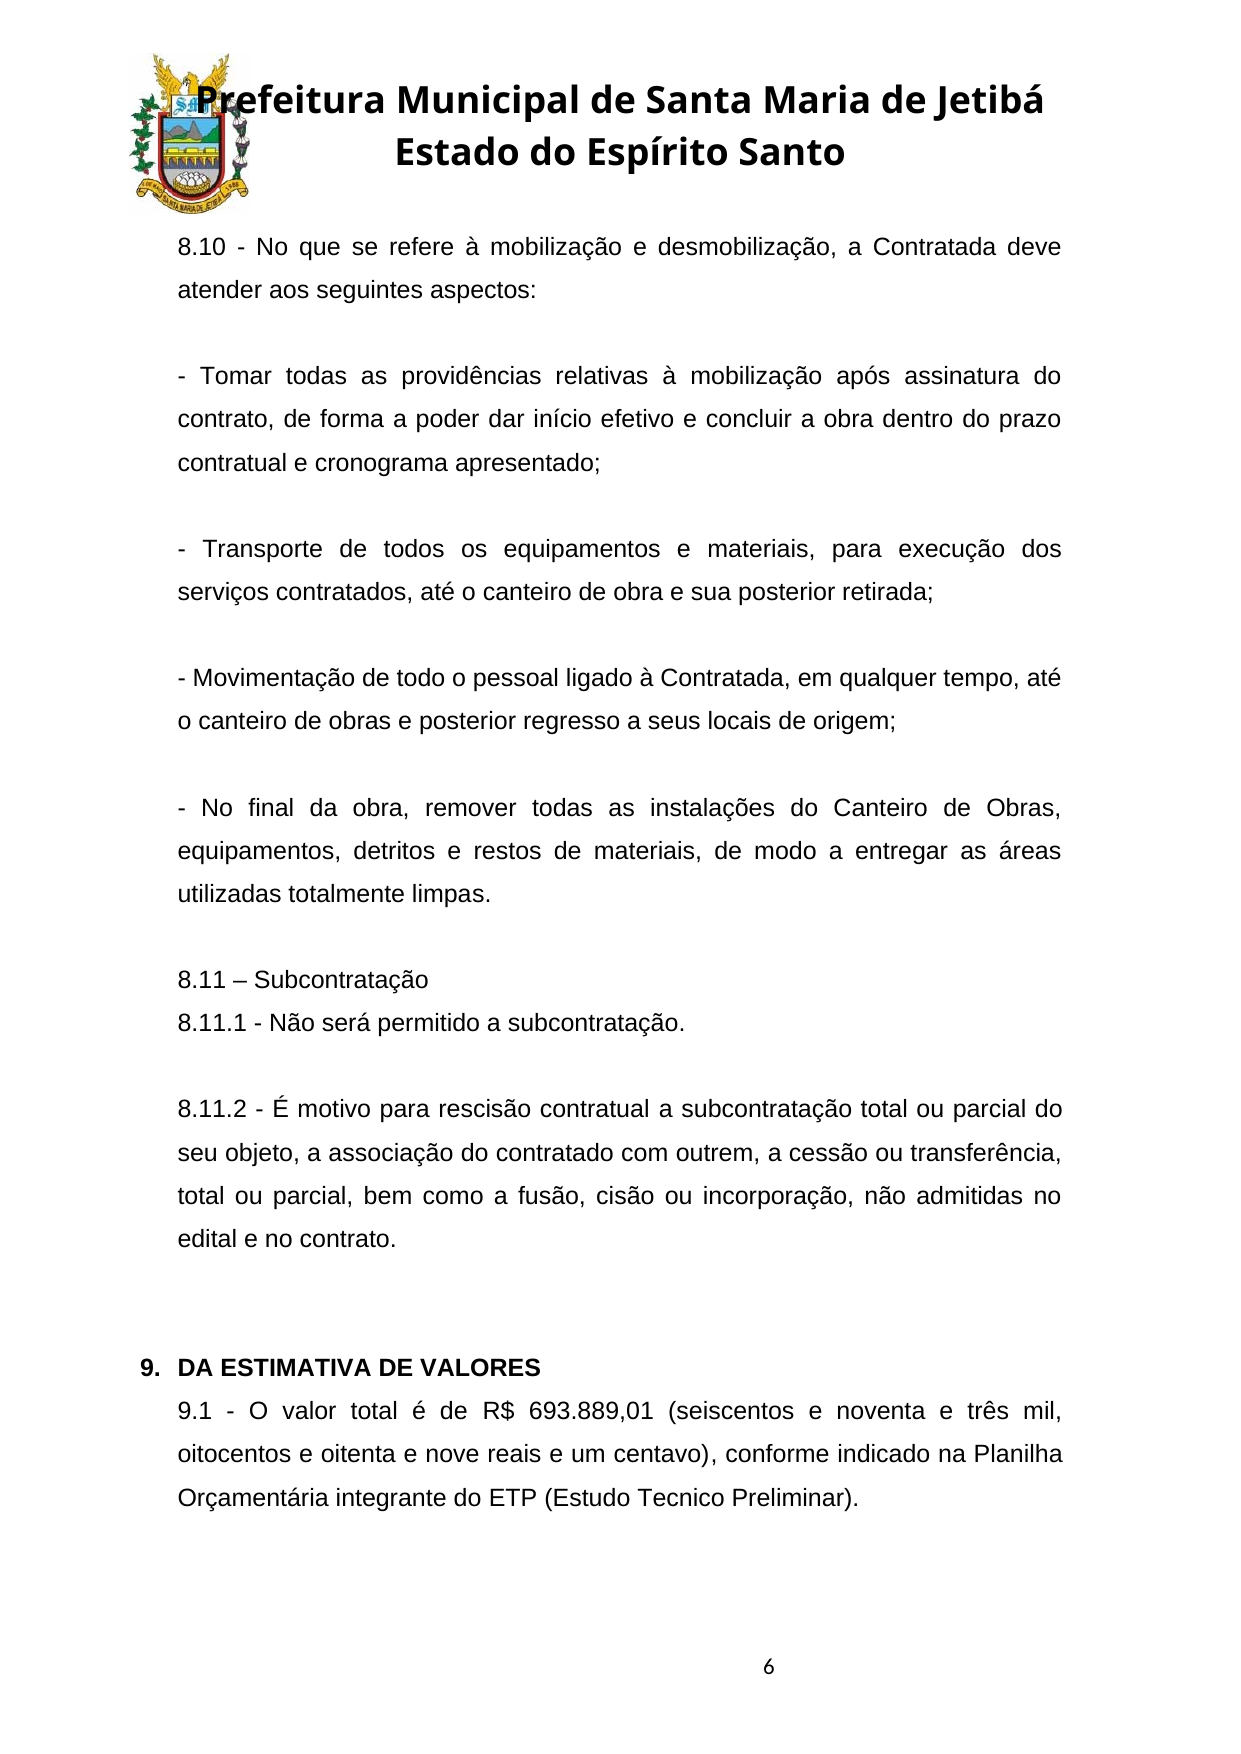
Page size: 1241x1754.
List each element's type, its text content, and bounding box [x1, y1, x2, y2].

text - Movimentação de todo o pessoal ligado à Contratada, em qualquer tempo, até o canteiro de obras e posterior regresso a seus locais de origem; [177, 663, 1063, 735]
text 8.11.2 - É motivo para rescisão contratual a subcontratação total ou parcial do seu objeto, a associação do contratado com outrem, a cessão ou transferência, total ou parcial, bem como a fusão, cisão ou incorporação, não admitidas no edital e no contrato. [177, 1094, 1063, 1252]
text 8.11 – Subcontratação [177, 965, 1063, 994]
picture [242, 104, 250, 109]
text 8.10 - No que se refere à mobilização e desmobilização, a Contratada deve atender aos seguintes aspectos: [177, 232, 1063, 304]
text - Transporte de todos os equipamentos e materiais, para execução dos serviços contratados, até o canteiro de obra e sua posterior retirada; [177, 534, 1063, 606]
text 9.1 - O valor total é de R$ 693.889,01 (seiscentos e noventa e três mil, oitocentos e oitenta e nove reais e um centavo), conforme indicado na Planilha Orçamentária integrante do ETP (Estudo Tecnico Preliminar). [177, 1396, 1063, 1511]
text - Tomar todas as providências relativas à mobilização após assinatura do contrato, de forma a poder dar início efetivo e concluir a obra dentro do prazo contratual e cronograma apresentado; [177, 361, 1063, 476]
picture [129, 53, 250, 214]
text - No final da obra, remover todas as instalações do Canteiro de Obras, equipamentos, detritos e restos de materiais, de modo a entregar as áreas utilizadas totalmente limpas. [177, 792, 1063, 907]
list DA ESTIMATIVA DE VALORES [140, 1353, 1063, 1382]
text 8.11.1 - Não será permitido a subcontratação. [177, 1008, 1063, 1037]
